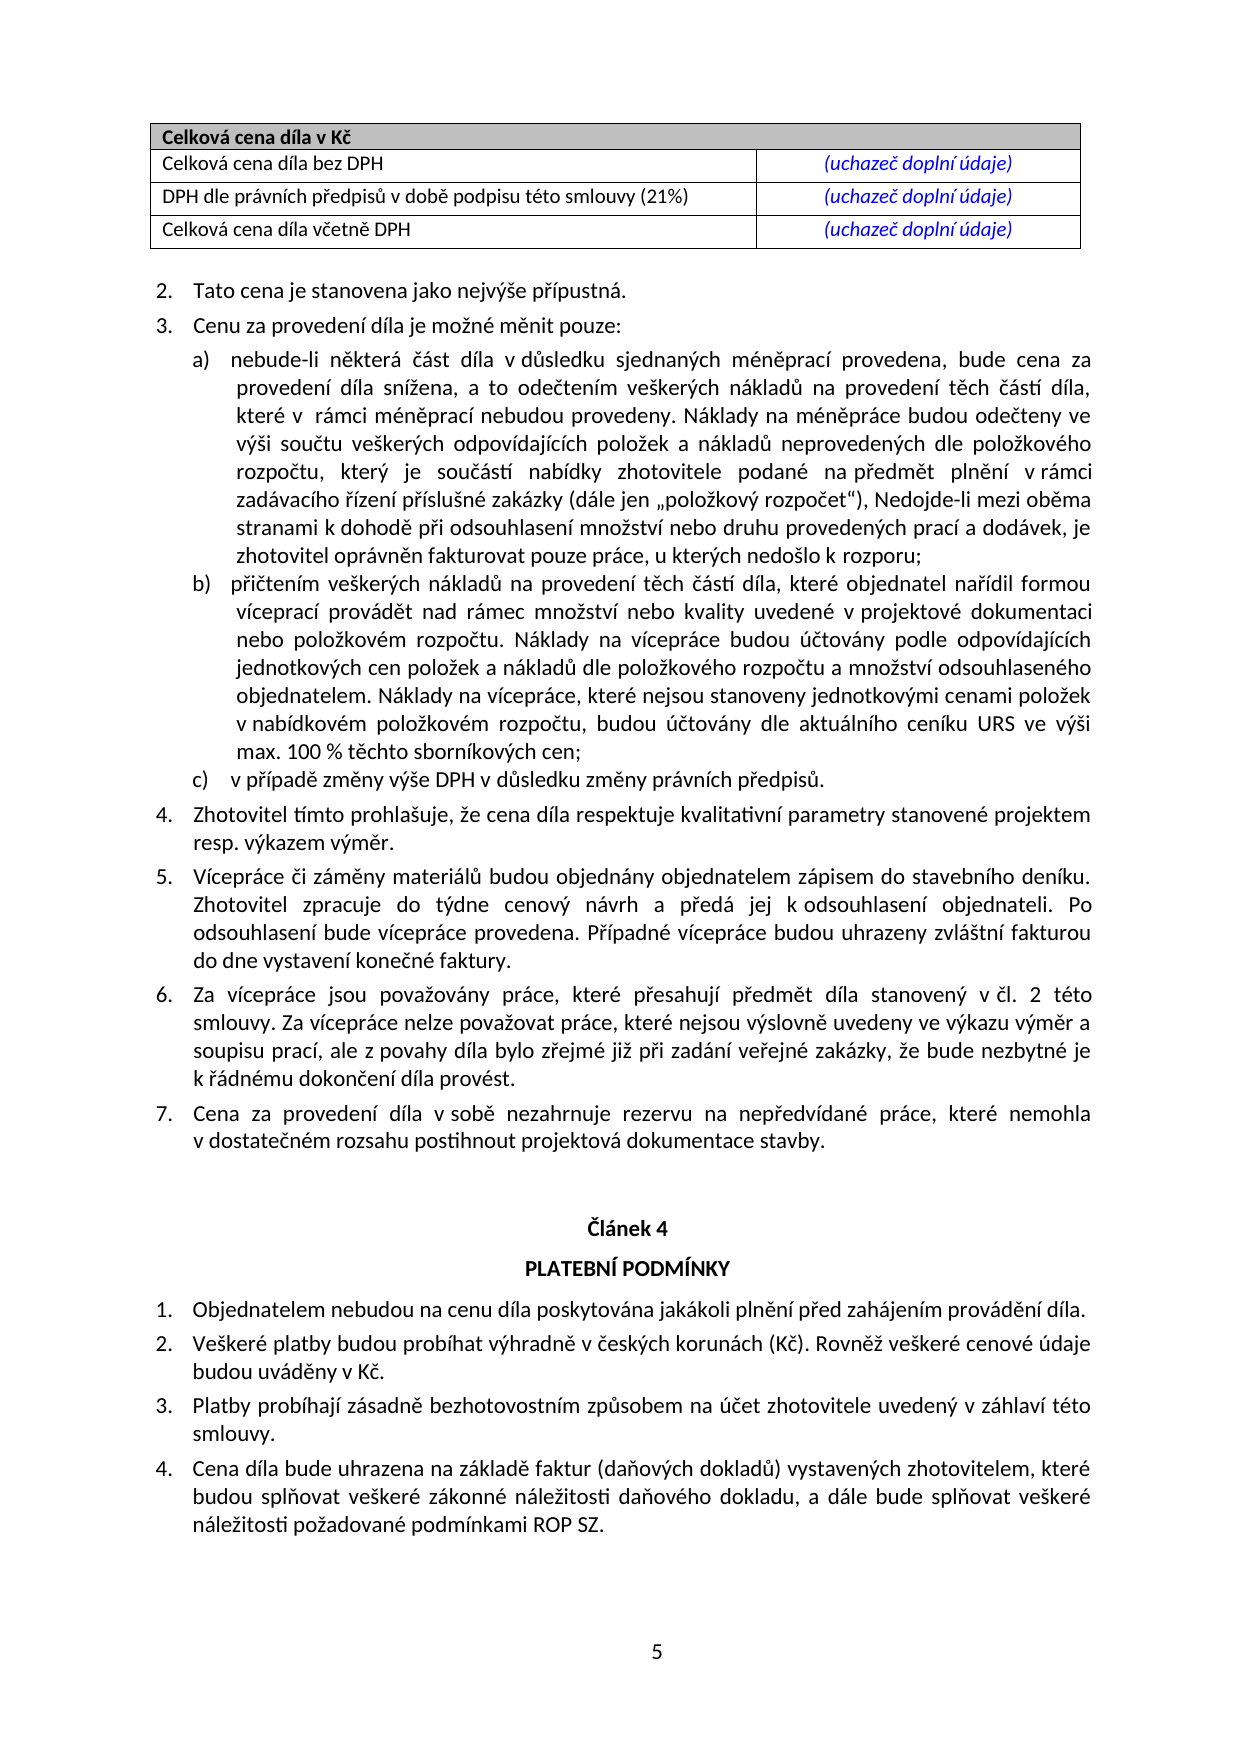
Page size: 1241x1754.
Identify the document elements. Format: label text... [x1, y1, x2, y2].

list přičtením veškerých nákladů na provedení těch částí díla, které objednatel nařídil formou víceprací provádět nad rámec množství nebo kvality uvedené v projektové dokumentaci nebo položkovém rozpočtu. Náklady na vícepráce budou účtovány podle odpovídajících jednotkových cen položek a nákladů dle položkového rozpočtu a množství odsouhlaseného objednatelem. Náklady na vícepráce, které nejsou stanoveny jednotkovými cenami položek v nabídkovém položkovém rozpočtu, budou účtovány dle aktuálního ceníku URS ve výši max. 100 % těchto sborníkových cen; [192, 569, 1093, 765]
subtitle Článek 4 [162, 1214, 1093, 1242]
table_cell DPH dle právních předpisů v době podpisu této smlouvy (21%) [151, 183, 756, 215]
table_cell (uchazeč doplní údaje) [757, 150, 1080, 182]
list Platby probíhají zásadně bezhotovostním způsobem na účet zhotovitele uvedený v záhlaví této smlouvy. [155, 1392, 1093, 1448]
table_cell (uchazeč doplní údaje) [757, 216, 1080, 247]
table_cell Celková cena díla bez DPH [151, 150, 756, 182]
text Platební podmínky [162, 1254, 1093, 1282]
list Cenu za provedení díla je možné měnit pouze: [156, 311, 1093, 339]
table_cell Celková cena díla včetně DPH [151, 216, 756, 247]
list Cena díla bude uhrazena na základě faktur (daňových dokladů) vystavených zhotovitelem, které budou splňovat veškeré zákonné náležitosti daňového dokladu, a dále bude splňovat veškeré náležitosti požadované podmínkami ROP SZ. [155, 1454, 1093, 1538]
list Zhotovitel tímto prohlašuje, že cena díla respektuje kvalitativní parametry stanovené projektem resp. výkazem výměr. [156, 800, 1093, 856]
list Cena za provedení díla v sobě nezahrnuje rezervu na nepředvídané práce, které nemohla v dostatečném rozsahu postihnout projektová dokumentace stavby. [156, 1099, 1093, 1155]
table_cell (uchazeč doplní údaje) [757, 183, 1080, 215]
list Vícepráce či záměny materiálů budou objednány objednatelem zápisem do stavebního deníku. Zhotovitel zpracuje do týdne cenový návrh a předá jej k odsouhlasení objednateli. Po odsouhlasení bude vícepráce provedena. Případné vícepráce budou uhrazeny zvláštní fakturou do dne vystavení konečné faktury. [156, 862, 1093, 974]
list v případě změny výše DPH v důsledku změny právních předpisů. [192, 765, 1093, 793]
list Za vícepráce jsou považovány práce, které přesahují předmět díla stanovený v čl. 2 této smlouvy. Za vícepráce nelze považovat práce, které nejsou výslovně uvedeny ve výkazu výměr a soupisu prací, ale z povahy díla bylo zřejmé již při zadání veřejné zakázky, že bude nezbytné je k řádnému dokončení díla provést. [156, 980, 1093, 1092]
list Veškeré platby budou probíhat výhradně v českých korunách (Kč). Rovněž veškeré cenové údaje budou uváděny v Kč. [155, 1329, 1093, 1385]
table_header Celková cena díla v Kč [151, 124, 1080, 149]
list Objednatelem nebudou na cenu díla poskytována jakákoli plnění před zahájením provádění díla. [155, 1295, 1093, 1323]
list Tato cena je stanovena jako nejvýše přípustná. [156, 277, 1093, 304]
list nebude-li některá část díla v důsledku sjednaných méněprací provedena, bude cena za provedení díla snížena, a to odečtením veškerých nákladů na provedení těch částí díla, které v rámci méněprací nebudou provedeny. Náklady na méněpráce budou odečteny ve výši součtu veškerých odpovídajících položek a nákladů neprovedených dle položkového rozpočtu, který je součástí nabídky zhotovitele podané na předmět plnění v rámci zadávacího řízení příslušné zakázky (dále jen „položkový rozpočet“), Nedojde-li mezi oběma stranami k dohodě při odsouhlasení množství nebo druhu provedených prací a dodávek, je zhotovitel oprávněn fakturovat pouze práce, u kterých nedošlo k rozporu; [192, 345, 1093, 569]
